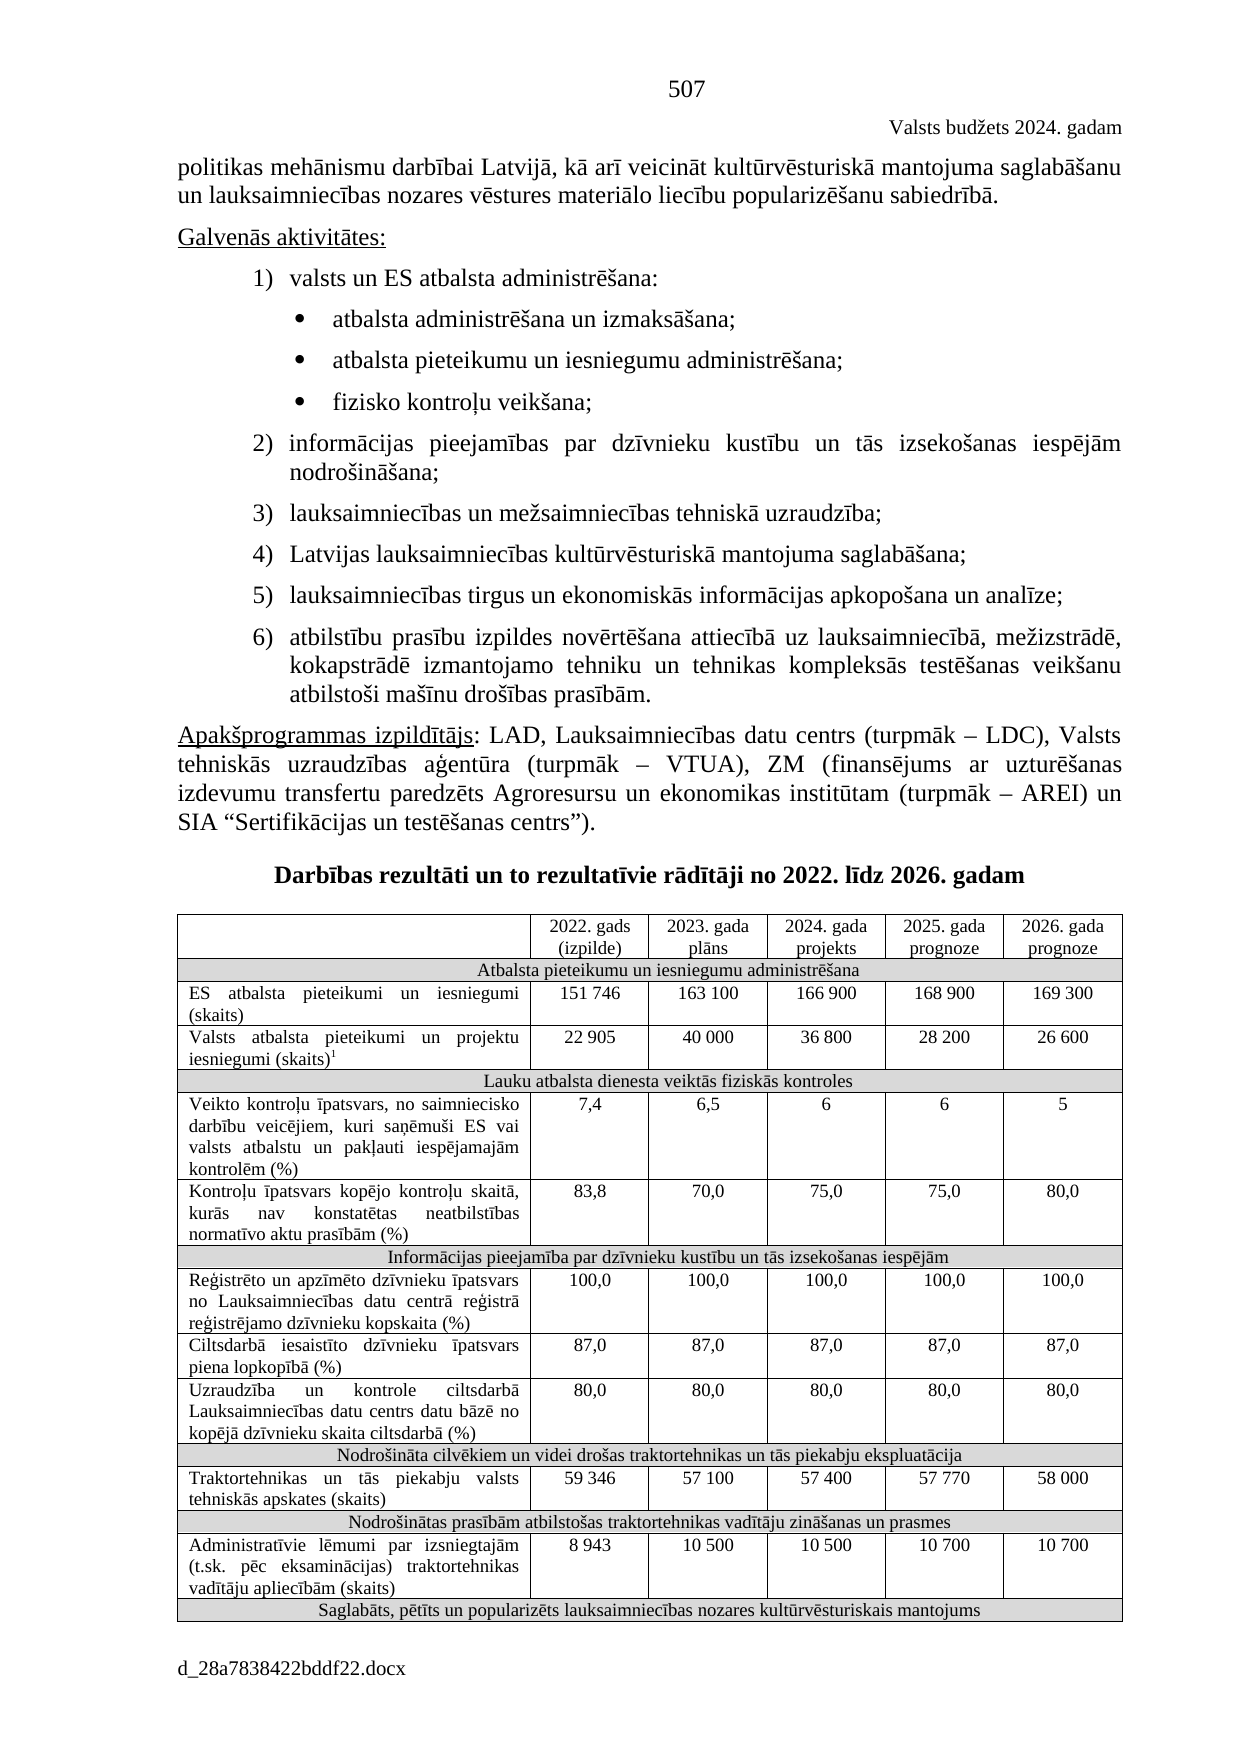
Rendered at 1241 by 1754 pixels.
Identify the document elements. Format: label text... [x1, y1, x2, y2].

table_cell 100,0 [886, 1269, 1003, 1333]
table_cell 7,4 [531, 1093, 648, 1179]
table_cell 80,0 [1004, 1379, 1122, 1443]
table_cell 151 746 [531, 982, 648, 1025]
table_cell 75,0 [886, 1180, 1003, 1245]
list fizisko kontroļu veikšana; [295, 387, 1122, 415]
table_cell 80,0 [531, 1379, 648, 1443]
list valsts un ES atbalsta administrēšana: [252, 263, 1122, 292]
table_cell 100,0 [531, 1269, 648, 1333]
table_cell 26 600 [1004, 1026, 1122, 1069]
table_cell 168 900 [886, 982, 1003, 1025]
table_cell ES atbalsta pieteikumi un iesniegumi (skaits) [178, 982, 530, 1025]
table_cell Saglabāts, pētīts un popularizēts lauksaimniecības nozares kultūrvēsturiskais mantojums [178, 1599, 1122, 1621]
table_cell 10 500 [768, 1534, 885, 1598]
table_cell 22 905 [531, 1026, 648, 1069]
table_cell Lauku atbalsta dienesta veiktās fiziskās kontroles [178, 1070, 1122, 1092]
table_cell 87,0 [531, 1334, 648, 1377]
table_cell 87,0 [649, 1334, 767, 1377]
table_cell 6 [886, 1093, 1003, 1179]
text Apakšprogrammas izpildītājs: LAD, Lauksaimniecības datu centrs (turpmāk – LDC), Valsts tehniskās uzraudzības aģentūra (turpmāk – VTUA), ZM (finansējums ar uzturēšanas izdevumu transfertu paredzēts Agroresursu un ekonomikas institūtam (turpmāk – AREI) un SIA “Sertifikācijas un testēšanas centrs”). [177, 720, 1122, 835]
text 6) atbilstību prasību izpildes novērtēšana attiecībā uz lauksaimniecībā, mežizstrādē, kokapstrādē izmantojamo tehniku un tehnikas kompleksās testēšanas veikšanu atbilstoši mašīnu drošības prasībām. [252, 622, 1122, 708]
table_cell Ciltsdarbā iesaistīto dzīvnieku īpatsvars piena lopkopībā (%) [178, 1334, 530, 1377]
table_cell 100,0 [768, 1269, 885, 1333]
table_header 2022. gads (izpilde) [531, 915, 648, 958]
table_cell 10 700 [1004, 1534, 1122, 1598]
list atbalsta administrēšana un izmaksāšana; [295, 304, 1122, 333]
table_header [178, 915, 530, 958]
table_cell Nodrošināta cilvēkiem un videi drošas traktortehnikas un tās piekabju ekspluatācija [178, 1444, 1122, 1466]
table_cell 75,0 [768, 1180, 885, 1245]
table_cell 100,0 [649, 1269, 767, 1333]
table_cell Nodrošinātas prasībām atbilstošas traktortehnikas vadītāju zināšanas un prasmes [178, 1511, 1122, 1532]
table_cell 10 500 [649, 1534, 767, 1598]
table_cell 28 200 [886, 1026, 1003, 1069]
table_cell 87,0 [1004, 1334, 1122, 1377]
table_cell 40 000 [649, 1026, 767, 1069]
table_cell Informācijas pieejamība par dzīvnieku kustību un tās izsekošanas iespējām [178, 1246, 1122, 1267]
table_cell 80,0 [886, 1379, 1003, 1443]
table_cell 57 100 [649, 1467, 767, 1510]
table_cell Reģistrēto un apzīmēto dzīvnieku īpatsvars no Lauksaimniecības datu centrā reģistrā reģistrējamo dzīvnieku kopskaita (%) [178, 1269, 530, 1333]
table_cell 8 943 [531, 1534, 648, 1598]
table_cell 58 000 [1004, 1467, 1122, 1510]
text 2) informācijas pieejamības par dzīvnieku kustību un tās izsekošanas iespējām nodrošināšana; [252, 428, 1122, 485]
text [177, 152, 1122, 209]
text 5) lauksaimniecības tirgus un ekonomiskās informācijas apkopošana un analīze; [252, 580, 1122, 609]
table_cell 80,0 [649, 1379, 767, 1443]
text Darbības rezultāti un to rezultatīvie rādītāji no 2022. līdz 2026. gadam [177, 860, 1122, 889]
table_header 2026. gada prognoze [1004, 915, 1122, 958]
table_cell Administratīvie lēmumi par izsniegtajām (t.sk. pēc eksaminācijas) traktortehnikas vadītāju apliecībām (skaits) [178, 1534, 530, 1598]
table_cell 87,0 [886, 1334, 1003, 1377]
text Galvenās aktivitātes: [177, 222, 1122, 250]
table_cell 5 [1004, 1093, 1122, 1179]
table_cell 36 800 [768, 1026, 885, 1069]
table_cell 100,0 [1004, 1269, 1122, 1333]
table_cell Valsts atbalsta pieteikumi un projektu iesniegumi (skaits)1 [178, 1026, 530, 1069]
table_cell 57 770 [886, 1467, 1003, 1510]
table_header 2025. gada prognoze [886, 915, 1003, 958]
table_cell Traktortehnikas un tās piekabju valsts tehniskās apskates (skaits) [178, 1467, 530, 1510]
table_cell 6,5 [649, 1093, 767, 1179]
table_cell Veikto kontroļu īpatsvars, no saimniecisko darbību veicējiem, kuri saņēmuši ES vai valsts atbalstu un pakļauti iespējamajām kontrolēm (%) [178, 1093, 530, 1179]
table_cell 70,0 [649, 1180, 767, 1245]
table_cell 59 346 [531, 1467, 648, 1510]
table_cell 169 300 [1004, 982, 1122, 1025]
table_cell Kontroļu īpatsvars kopējo kontroļu skaitā, kurās nav konstatētas neatbilstības normatīvo aktu prasībām (%) [178, 1180, 530, 1245]
text 3) lauksaimniecības un mežsaimniecības tehniskā uzraudzība; [252, 498, 1122, 527]
list atbalsta pieteikumu un iesniegumu administrēšana; [295, 345, 1122, 374]
table_cell Atbalsta pieteikumu un iesniegumu administrēšana [178, 959, 1122, 981]
table_cell 80,0 [1004, 1180, 1122, 1245]
table_cell Uzraudzība un kontrole ciltsdarbā Lauksaimniecības datu centrs datu bāzē no kopējā dzīvnieku skaita ciltsdarbā (%) [178, 1379, 530, 1443]
table_header 2023. gada plāns [649, 915, 767, 958]
table_cell 10 700 [886, 1534, 1003, 1598]
table_cell 83,8 [531, 1180, 648, 1245]
table_header 2024. gada projekts [768, 915, 885, 958]
table_cell 166 900 [768, 982, 885, 1025]
table_cell 87,0 [768, 1334, 885, 1377]
table_cell 6 [768, 1093, 885, 1179]
table_cell 57 400 [768, 1467, 885, 1510]
table_cell 163 100 [649, 982, 767, 1025]
table_cell 80,0 [768, 1379, 885, 1443]
text 4) Latvijas lauksaimniecības kultūrvēsturiskā mantojuma saglabāšana; [252, 539, 1122, 568]
